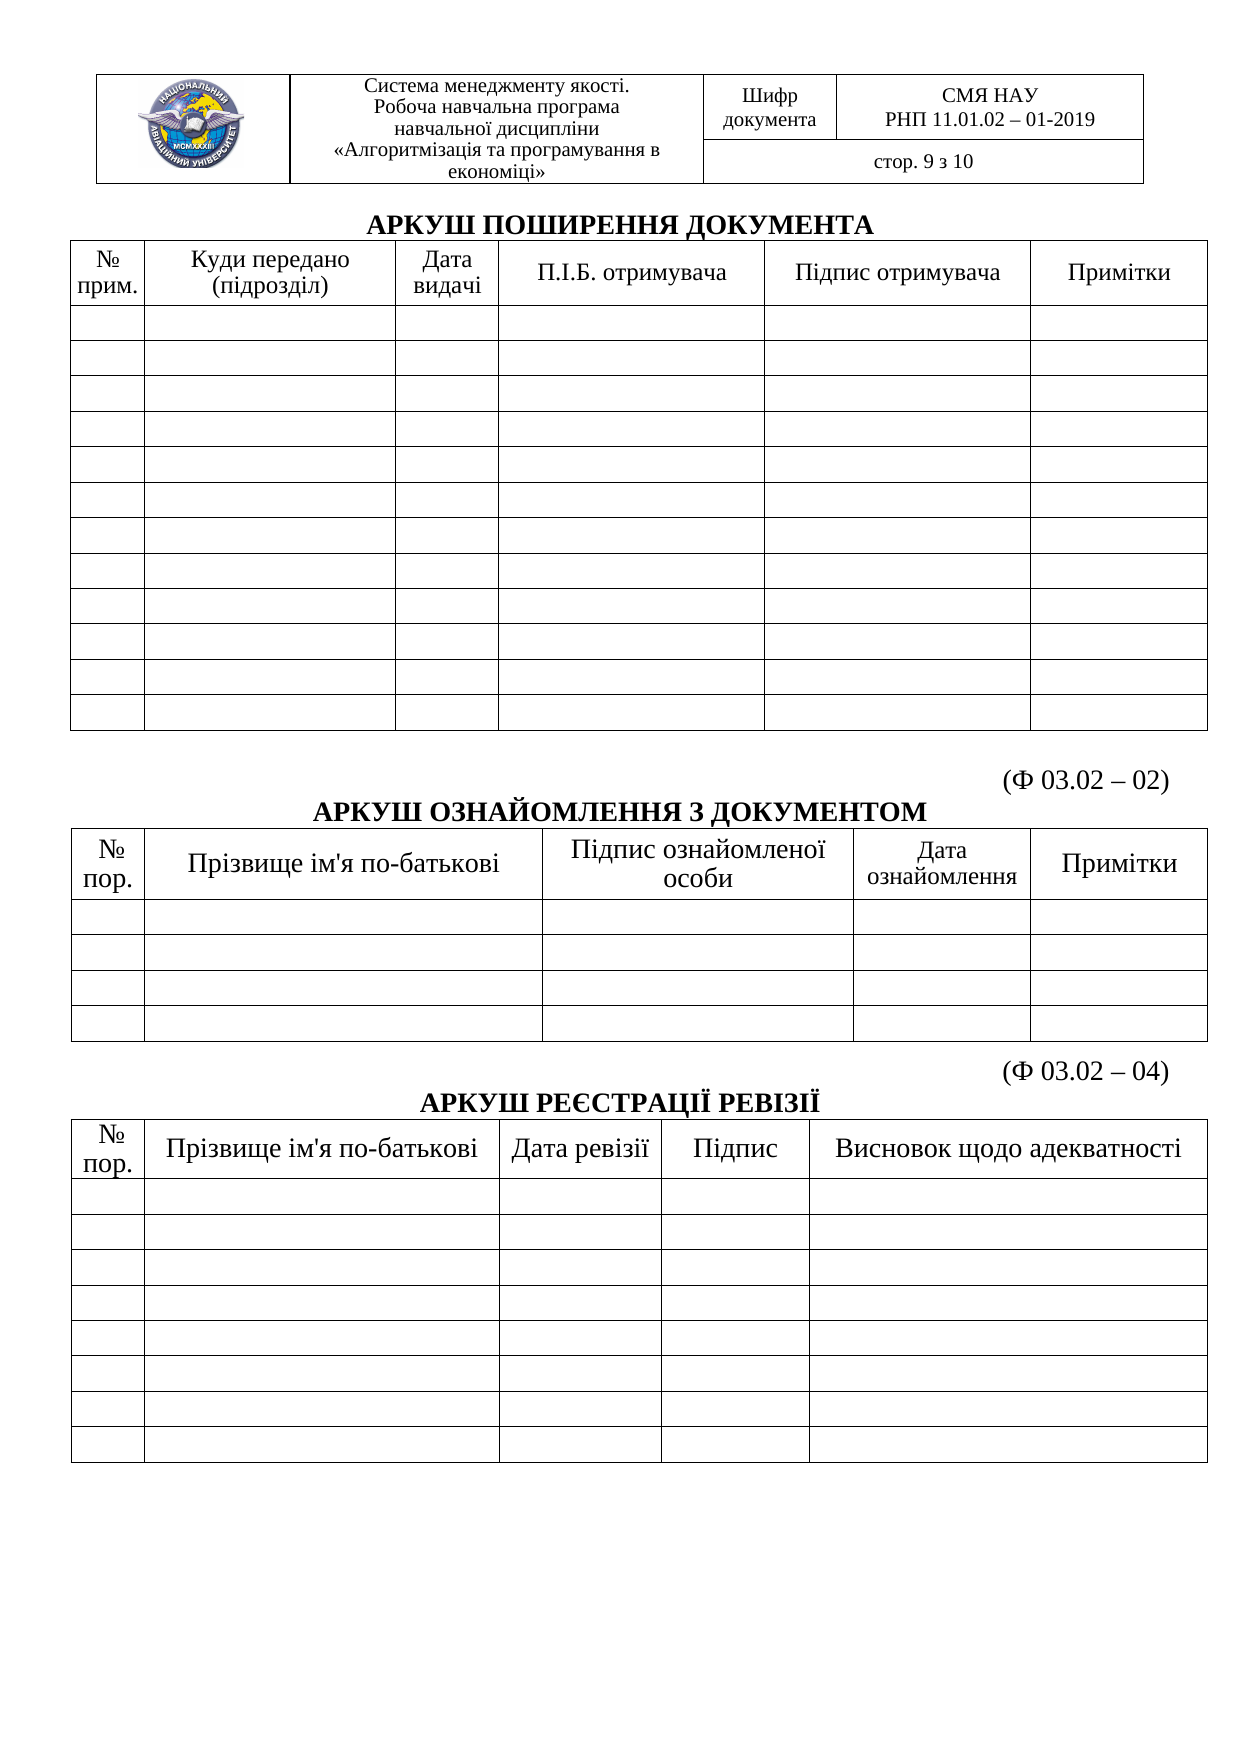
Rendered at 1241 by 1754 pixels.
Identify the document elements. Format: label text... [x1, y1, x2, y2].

table_cell [1031, 971, 1207, 1005]
table_header Прізвище ім'я по-батькові [145, 829, 542, 899]
text АРКУШ ПОШИРЕННЯ ДОКУМЕНТА [71, 208, 1169, 240]
table_cell [145, 971, 542, 1005]
table_cell [765, 624, 1030, 659]
table_cell [145, 900, 542, 934]
table_cell [1031, 483, 1207, 517]
table_cell [72, 935, 144, 970]
table_cell [499, 660, 764, 694]
table_cell [500, 1321, 661, 1355]
table_header Дата ревізії [500, 1120, 661, 1178]
table_cell [1031, 624, 1207, 659]
table_cell [71, 589, 144, 623]
table_cell [71, 412, 144, 446]
table_header Прізвище ім'я по-батькові [145, 1120, 499, 1178]
table_cell [765, 341, 1030, 375]
table_header Висновок щодо адекватності [810, 1120, 1207, 1178]
table_cell [1031, 554, 1207, 588]
table_header Дата видачі [396, 241, 498, 304]
table_cell [499, 447, 764, 482]
table_cell [396, 589, 498, 623]
table_header Куди передано (підрозділ) [145, 241, 395, 304]
table_cell [662, 1250, 809, 1284]
table_cell [765, 589, 1030, 623]
table_cell [396, 306, 498, 340]
table_cell [145, 1215, 499, 1249]
table_cell [396, 554, 498, 588]
table_cell [854, 900, 1030, 934]
table_cell [810, 1392, 1207, 1426]
table_cell [396, 376, 498, 411]
table_cell [1031, 341, 1207, 375]
table_cell [499, 624, 764, 659]
table_cell [396, 341, 498, 375]
table_cell [145, 935, 542, 970]
table_cell [500, 1356, 661, 1391]
table_cell [1031, 447, 1207, 482]
table_cell [71, 447, 144, 482]
text АРКУШ РЕЄСТРАЦІЇ РЕВІЗІЇ [71, 1087, 1169, 1119]
table_header № пор. [72, 829, 144, 899]
table_cell [72, 1179, 144, 1214]
table_cell [145, 483, 395, 517]
table_cell [145, 624, 395, 659]
table_cell [145, 341, 395, 375]
table_cell [72, 1286, 144, 1320]
table_cell [1031, 1006, 1207, 1041]
table_cell [71, 376, 144, 411]
table_cell [71, 341, 144, 375]
table_cell [396, 660, 498, 694]
table_cell [810, 1250, 1207, 1284]
table_cell [71, 660, 144, 694]
table_cell [810, 1215, 1207, 1249]
table_cell [662, 1215, 809, 1249]
table_cell [145, 1356, 499, 1391]
table_cell [765, 376, 1030, 411]
table_cell [765, 483, 1030, 517]
table_cell [499, 695, 764, 729]
table_cell [500, 1392, 661, 1426]
table_cell [145, 447, 395, 482]
table_cell [810, 1286, 1207, 1320]
table_cell [499, 412, 764, 446]
table_cell [662, 1356, 809, 1391]
table_header Підпис ознайомленої особи [543, 829, 853, 899]
text (Ф 03.02 – 02) [71, 763, 1169, 795]
text АРКУШ ОЗНАЙОМЛЕННЯ З ДОКУМЕНТОМ [71, 795, 1169, 828]
table_cell [145, 1250, 499, 1284]
table_cell [765, 554, 1030, 588]
table_cell [662, 1321, 809, 1355]
table_cell [396, 518, 498, 552]
table_cell [810, 1356, 1207, 1391]
table_cell [1031, 589, 1207, 623]
table_cell [1031, 518, 1207, 552]
table_cell [810, 1427, 1207, 1462]
picture [137, 77, 245, 168]
table_header № прим. [71, 241, 144, 304]
table_cell [72, 1215, 144, 1249]
table_cell [145, 554, 395, 588]
table_cell [396, 412, 498, 446]
table_cell [854, 935, 1030, 970]
table_cell [145, 589, 395, 623]
table_cell [765, 447, 1030, 482]
table_cell [499, 483, 764, 517]
table_cell [499, 306, 764, 340]
table_cell [145, 306, 395, 340]
table_cell [543, 971, 853, 1005]
table_cell [72, 900, 144, 934]
table_header Підпис отримувача [765, 241, 1030, 304]
table_cell [145, 412, 395, 446]
table_cell [1031, 935, 1207, 970]
table_header Підпис [662, 1120, 809, 1178]
table_cell [71, 518, 144, 552]
table_cell [810, 1179, 1207, 1214]
table_cell [145, 1392, 499, 1426]
table_cell [499, 589, 764, 623]
table_cell [71, 483, 144, 517]
table_cell [854, 1006, 1030, 1041]
table_cell [499, 518, 764, 552]
table_cell [543, 935, 853, 970]
table_cell [662, 1179, 809, 1214]
table_cell [662, 1427, 809, 1462]
table_cell [500, 1215, 661, 1249]
table_cell [765, 695, 1030, 729]
table_cell [145, 695, 395, 729]
table_cell [765, 306, 1030, 340]
table_cell [810, 1321, 1207, 1355]
table_cell [72, 1321, 144, 1355]
table_cell [499, 554, 764, 588]
table_cell [765, 518, 1030, 552]
table_cell [500, 1427, 661, 1462]
table_cell [543, 1006, 853, 1041]
table_cell [1031, 900, 1207, 934]
table_cell [145, 1286, 499, 1320]
table_cell [500, 1286, 661, 1320]
table_header № пор. [72, 1120, 144, 1178]
table_cell [145, 660, 395, 694]
table_cell [145, 1427, 499, 1462]
table_cell [396, 624, 498, 659]
table_cell [500, 1250, 661, 1284]
table_header Дата ознайомлення [854, 829, 1030, 899]
table_cell [145, 1179, 499, 1214]
table_header П.І.Б. отримувача [499, 241, 764, 304]
table_cell [499, 341, 764, 375]
table_cell [1031, 306, 1207, 340]
table_cell [71, 695, 144, 729]
table_cell [71, 554, 144, 588]
table_cell [1031, 412, 1207, 446]
table_header Примітки [1031, 241, 1207, 304]
table_cell [1031, 695, 1207, 729]
table_cell [72, 1427, 144, 1462]
table_cell [72, 1250, 144, 1284]
table_cell [662, 1392, 809, 1426]
table_cell [145, 1321, 499, 1355]
table_cell [72, 1356, 144, 1391]
table_cell [662, 1286, 809, 1320]
table_cell [396, 695, 498, 729]
table_cell [396, 447, 498, 482]
table_cell [72, 1006, 144, 1041]
table_cell [1031, 660, 1207, 694]
table_cell [765, 412, 1030, 446]
table_cell [1031, 376, 1207, 411]
table_cell [145, 376, 395, 411]
table_cell [145, 518, 395, 552]
table_cell [499, 376, 764, 411]
table_cell [543, 900, 853, 934]
table_cell [72, 1392, 144, 1426]
table_cell [145, 1006, 542, 1041]
table_header Примітки [1031, 829, 1207, 899]
table_cell [71, 306, 144, 340]
text (Ф 03.02 – 04) [71, 1054, 1169, 1087]
table_cell [500, 1179, 661, 1214]
table_cell [854, 971, 1030, 1005]
table_cell [72, 971, 144, 1005]
table_cell [71, 624, 144, 659]
table_cell [396, 483, 498, 517]
table_cell [765, 660, 1030, 694]
